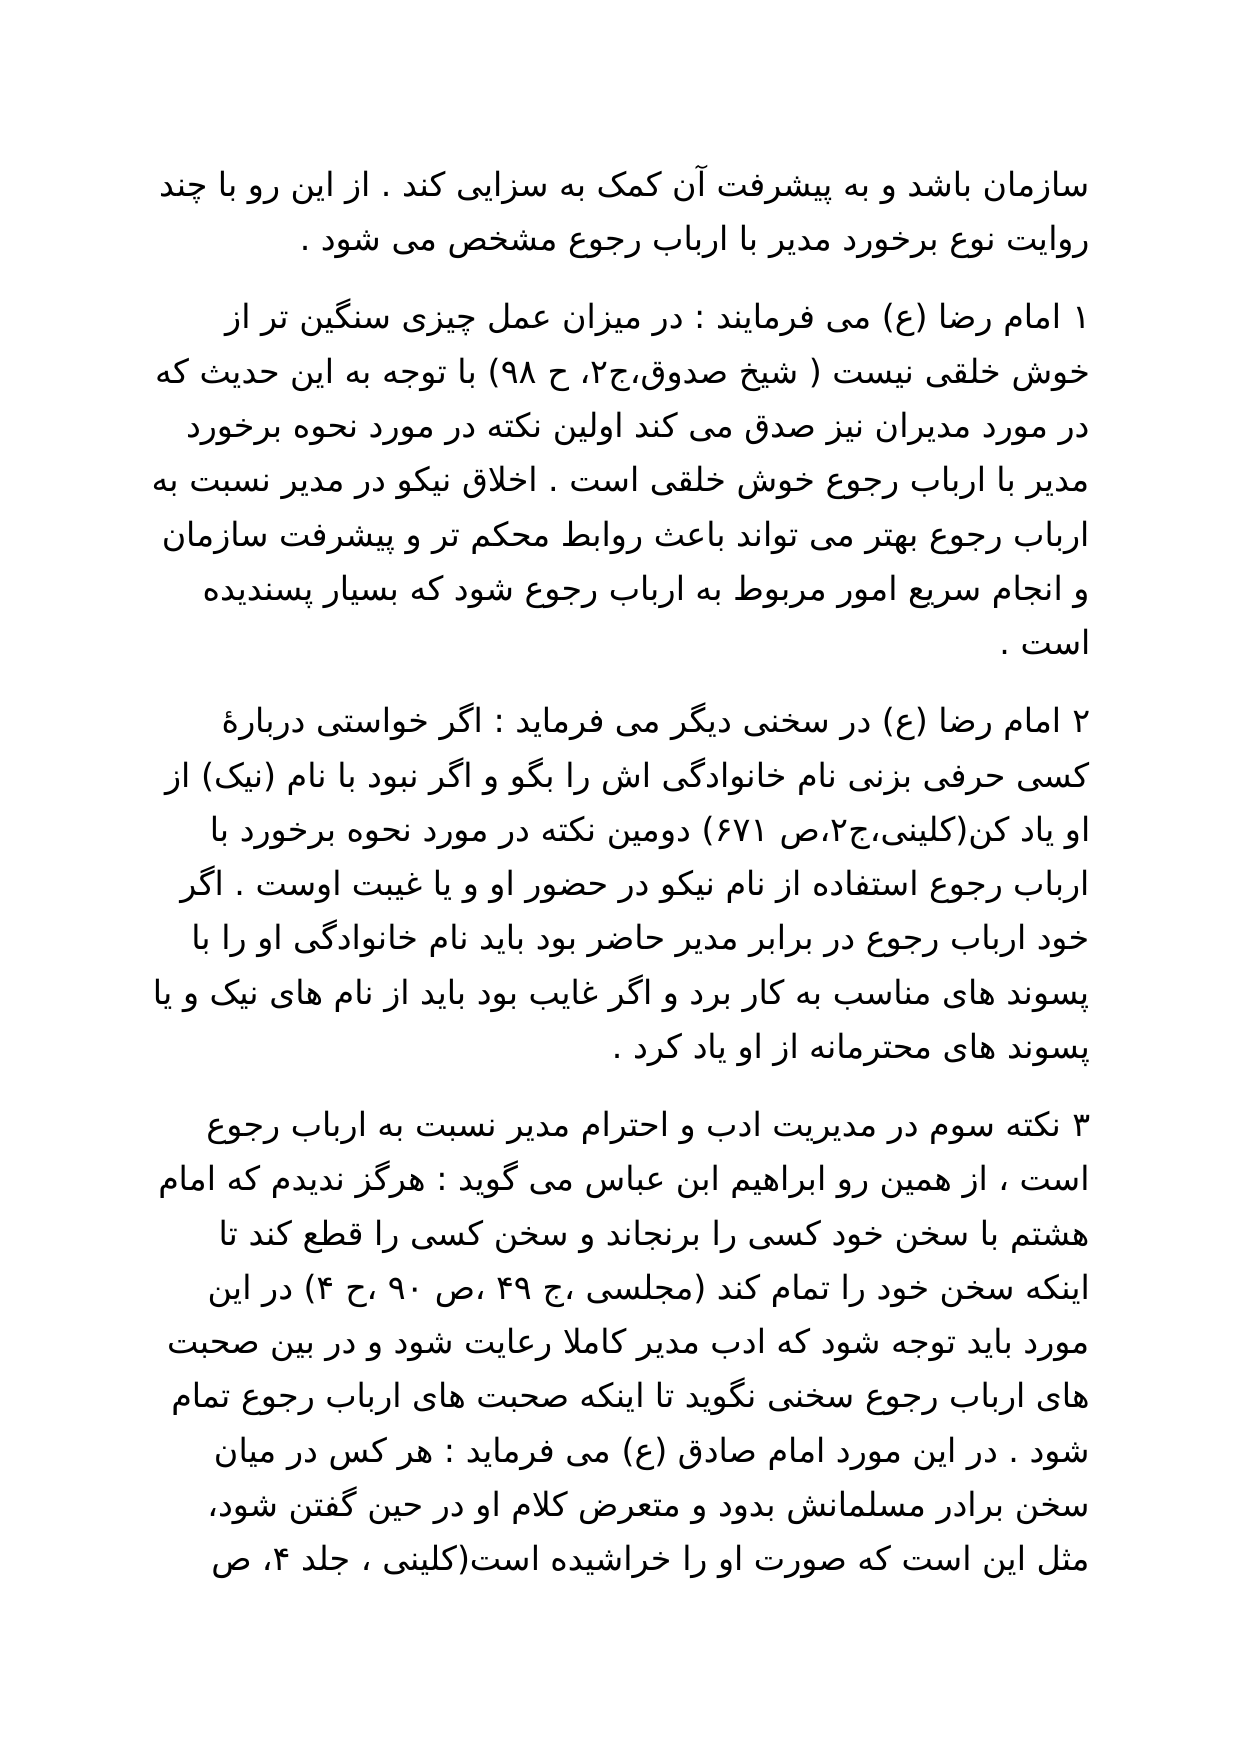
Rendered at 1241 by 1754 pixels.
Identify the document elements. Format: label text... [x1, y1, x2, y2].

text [150, 1090, 1090, 1579]
text ۱ امام رضا (ع) می فرمایند : در میزان عمل چیزی سنگین تر از خوش خلقی نیست ( شیخ صدوق،ج۲، ح ۹۸) با توجه به این حدیث که در مورد مدیران نیز صدق می کند اولین نکته در مورد نحوه برخورد مدیر با ارباب رجوع خوش خلقی است . اخلاق نیکو در مدیر نسبت به ارباب رجوع بهتر می تواند باعث روابط محکم تر و پیشرفت سازمان و انجام سریع امور مربوط به ارباب رجوع شود که بسیار پسندیده است . [150, 282, 1090, 662]
text ۲ امام رضا (ع) در سخنی دیگر می فرماید : اگر خواستی دربارۀ کسی حرفی بزنی نام خانوادگی اش را بگو و اگر نبود با نام (نیک) از او یاد کن(کلینی،ج۲،ص ۶۷۱) دومین نکته در مورد نحوه برخورد با ارباب رجوع استفاده از نام نیکو در حضور او و یا غیبت اوست . اگر خود ارباب رجوع در برابر مدیر حاضر بود باید نام خانوادگی او را با پسوند های مناسب به کار برد و اگر غایب بود باید از نام های نیک و یا پسوند های محترمانه از او یاد کرد . [150, 686, 1090, 1066]
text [150, 150, 1090, 258]
